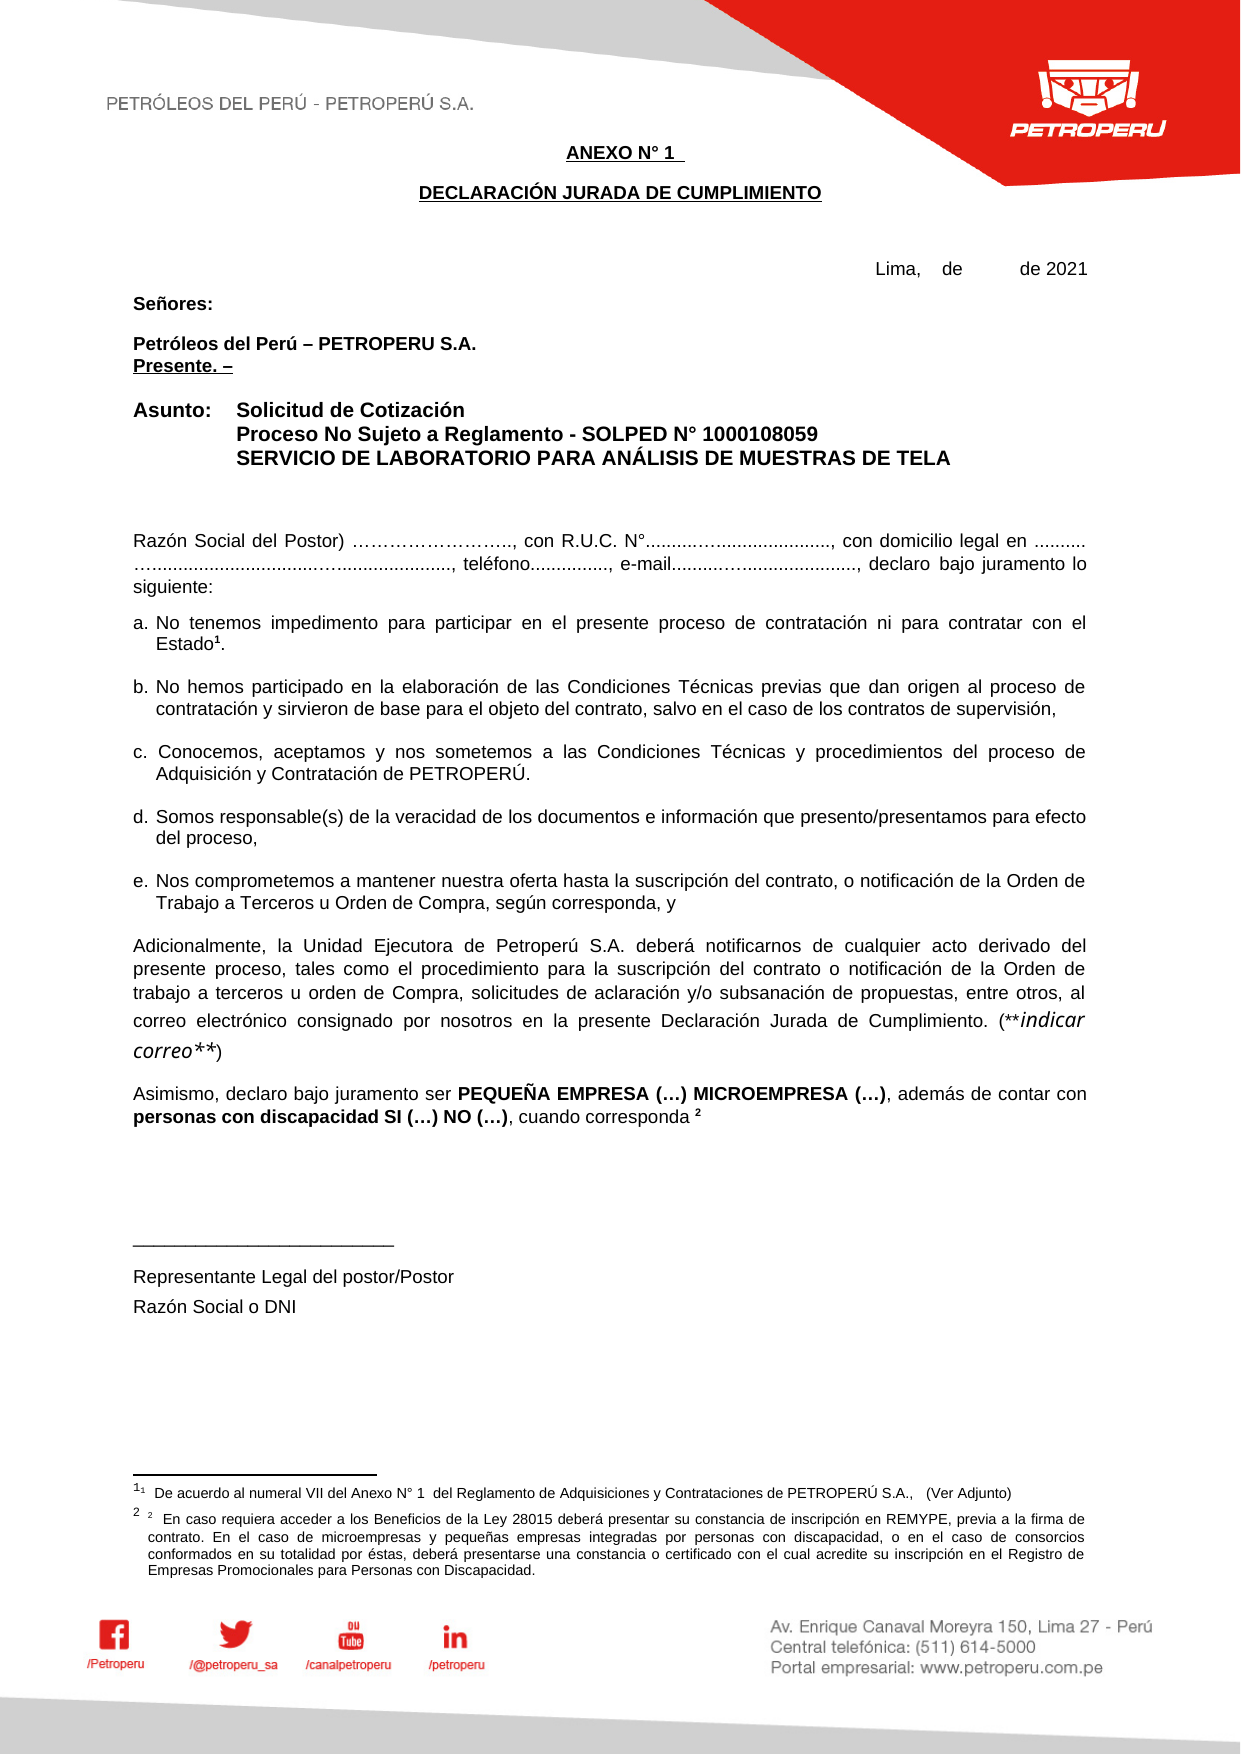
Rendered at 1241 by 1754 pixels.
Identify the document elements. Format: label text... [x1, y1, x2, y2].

table_header Solicitud de Cotización Proceso No Sujeto a Reglamento - SOLPED N° 1000108059 SERVICIO DE LABORATORIO PARA ANÁLISIS DE MUESTRAS DE TELA [236, 398, 1052, 494]
list Nos comprometemos a mantener nuestra oferta hasta la suscripción del contrato, o notificación de la Orden de Trabajo a Terceros u Orden de Compra, según corresponda, y [133, 870, 1087, 913]
text DECLARACIÓN JURADA DE CUMPLIMIENTO [133, 182, 1107, 203]
list No tenemos impedimento para participar en el presente proceso de contratación ni para contratar con el Estado. [133, 612, 1087, 655]
list Somos responsable(s) de la veracidad de los documentos e información que presento/presentamos para efecto del proceso, [133, 806, 1087, 849]
text ANEXO N° 1 [133, 142, 1107, 163]
text Representante Legal del postor/Postor [133, 1266, 1107, 1287]
list Conocemos, aceptamos y nos sometemos a las Condiciones Técnicas y procedimientos del proceso de Adquisición y Contratación de PETROPERÚ. [133, 741, 1087, 784]
picture [0, 1611, 1241, 1754]
picture [17, 0, 1241, 198]
text Razón Social o DNI [133, 1295, 1107, 1317]
text Presente. – [133, 355, 1105, 376]
text Señores: [133, 293, 1105, 315]
list No hemos participado en la elaboración de las Condiciones Técnicas previas que dan origen al proceso de contratación y sirvieron de base para el objeto del contrato, salvo en el caso de los contratos de supervisión, [133, 676, 1087, 719]
text Razón Social del Postor) …………………….., con R.U.C. N°..........…......................, con domicilio legal en ..........…................................…......................, teléfono..............., e-mail..........…......................, declaro bajo juramento lo siguiente: [133, 529, 1087, 597]
text Lima, de de 2021 [724, 257, 1105, 279]
text Asimismo, declaro bajo juramento ser PEQUEÑA EMPRESA (…) MICROEMPRESA (…), además de contar con personas con discapacidad SI (…) NO (…), cuando corresponda [133, 1083, 1087, 1128]
text Petróleos del Perú – PETROPERU S.A. [133, 333, 1105, 355]
text _________________________ [133, 1226, 1107, 1248]
text Adicionalmente, la Unidad Ejecutora de Petroperú S.A. deberá notificarnos de cualquier acto derivado del presente proceso, tales como el procedimiento para la suscripción del contrato o notificación de la Orden de trabajo a terceros u orden de Compra, solicitudes de aclaración y/o subsanación de propuestas, entre otros, al correo electrónico consignado por nosotros en la presente Declaración Jurada de Cumplimiento. (**indicar correo**) [133, 935, 1087, 1064]
table_header Asunto: [133, 398, 236, 494]
